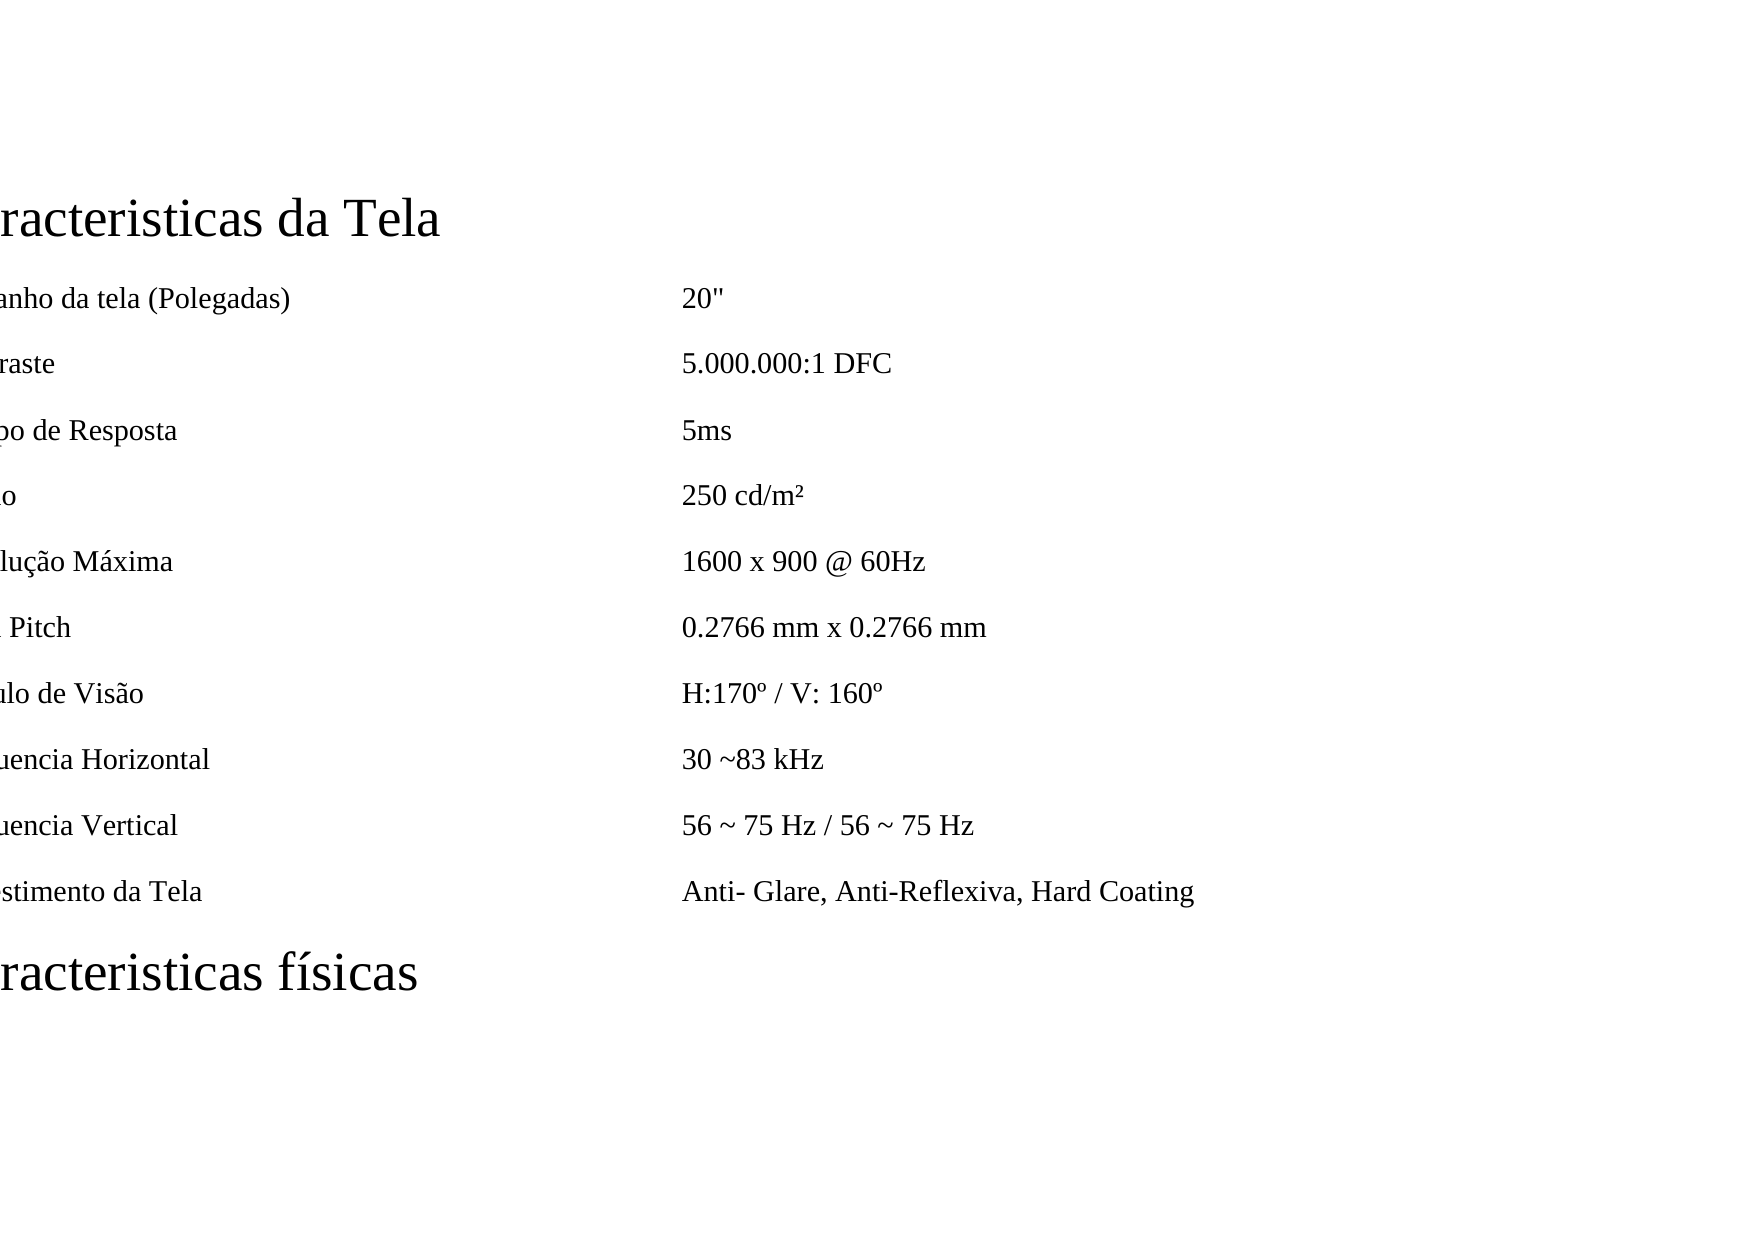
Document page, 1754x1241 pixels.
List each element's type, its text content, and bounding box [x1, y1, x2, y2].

table_cell Pixel Pitch [0, 602, 682, 668]
table_cell Frequencia Vertical [0, 800, 682, 865]
table_cell 56 ~ 75 Hz / 56 ~ 75 Hz [682, 800, 1754, 865]
table_cell Revestimento da Tela [0, 865, 682, 931]
table_cell Contraste [0, 338, 682, 404]
table_cell 250 cd/m² [682, 470, 1754, 536]
table_cell 30 ~83 kHz [682, 734, 1754, 799]
table_cell Tamanho da tela (Polegadas) [0, 272, 682, 338]
table_cell Resolução Máxima [0, 536, 682, 602]
table_cell H:170º / V: 160º [682, 668, 1754, 733]
table_cell 5.000.000:1 DFC [682, 338, 1754, 404]
table_cell 1600 x 900 @ 60Hz [682, 536, 1754, 602]
table_cell Ângulo de Visão [0, 668, 682, 733]
table_cell 5ms [682, 404, 1754, 470]
table_cell Anti- Glare, Anti-Reflexiva, Hard Coating [682, 865, 1754, 931]
table_cell Tempo de Resposta [0, 404, 682, 470]
table_cell Frequencia Horizontal [0, 734, 682, 799]
table_header Caracteristicas da Tela [0, 177, 1754, 272]
table_cell 0.2766 mm x 0.2766 mm [682, 602, 1754, 668]
table_cell Brilho [0, 470, 682, 536]
table_cell 20" [682, 272, 1754, 338]
table_cell Caracteristicas físicas [0, 931, 1754, 1026]
